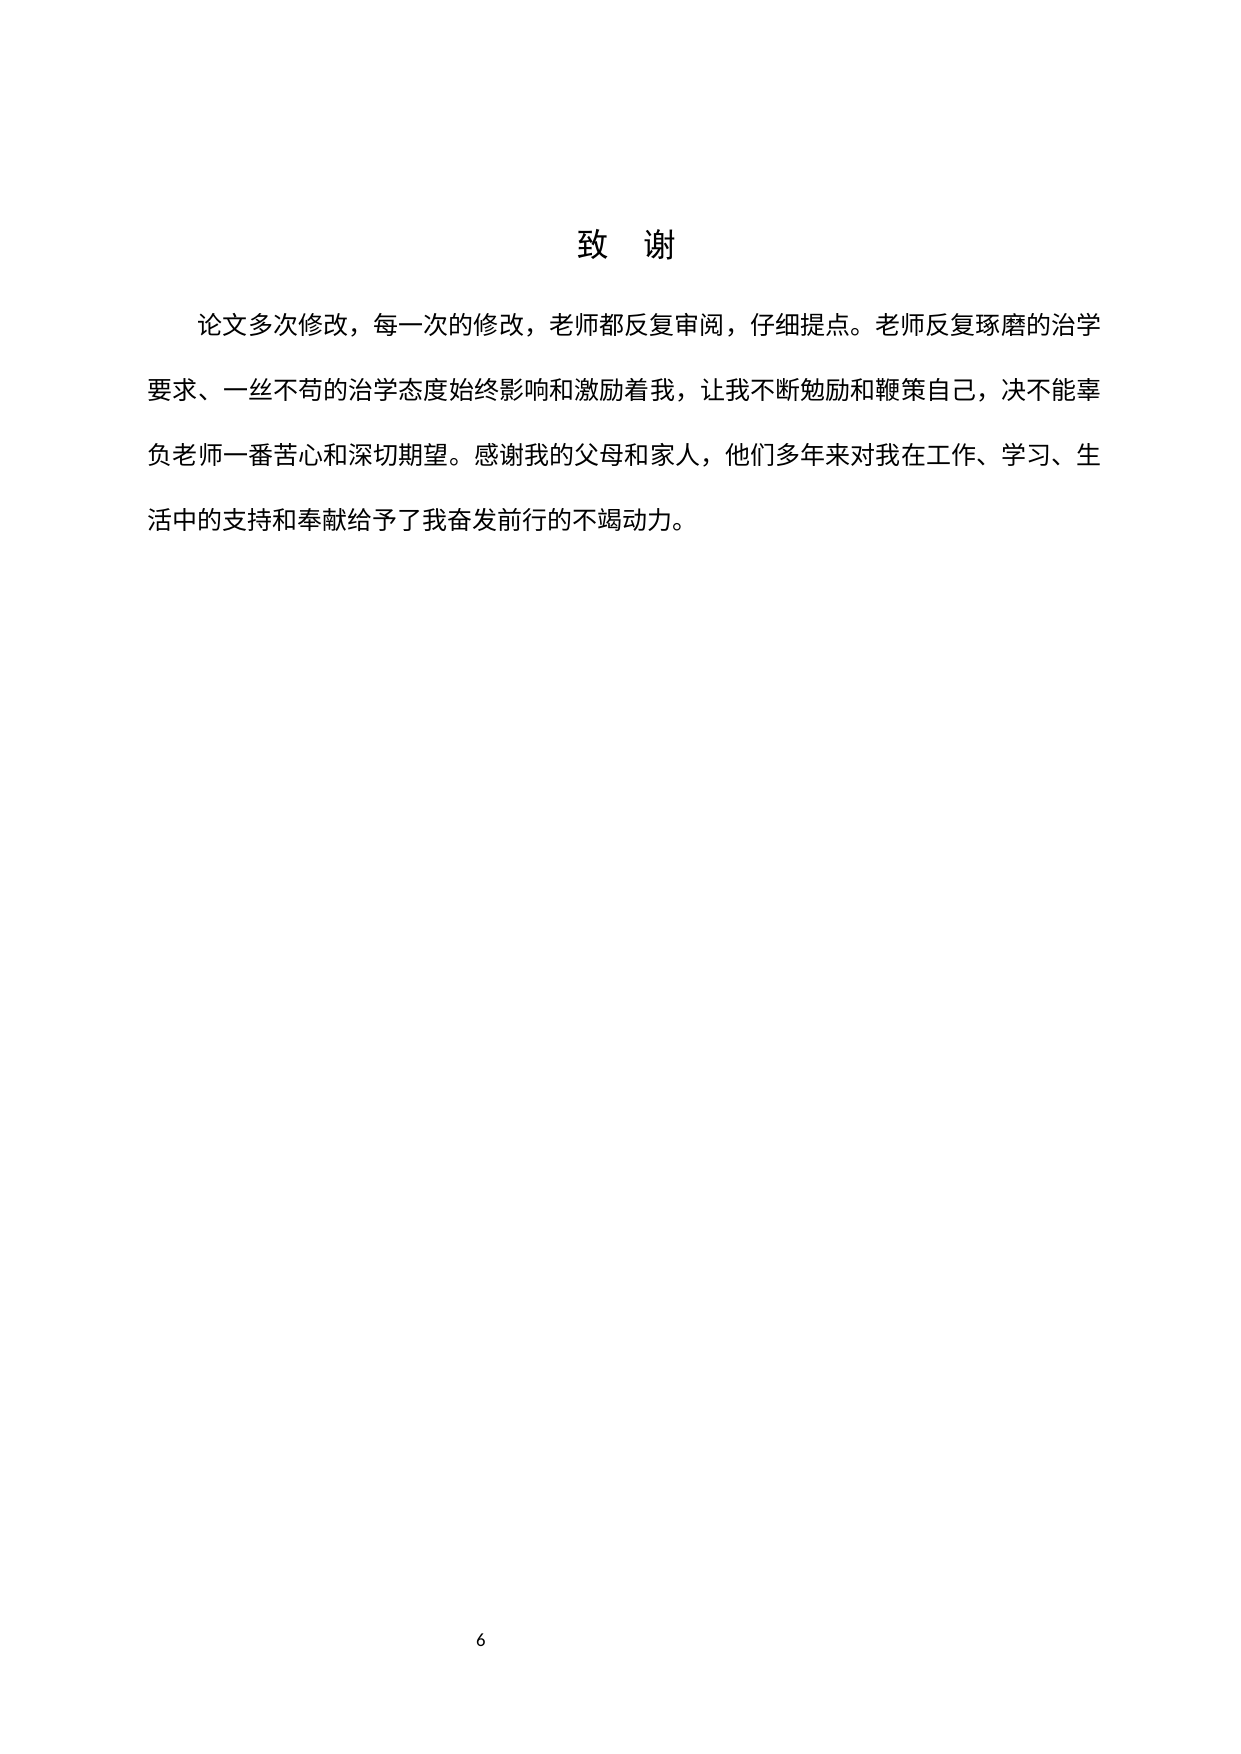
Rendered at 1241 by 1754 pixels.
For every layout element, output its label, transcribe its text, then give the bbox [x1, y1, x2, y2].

text 致 谢 [148, 209, 1104, 274]
text 论文多次修改，每一次的修改，老师都反复审阅，仔细提点。老师反复琢磨的治学要求、一丝不苟的治学态度始终影响和激励着我，让我不断勉励和鞭策自己，决不能辜负老师一番苦心和深切期望。感谢我的父母和家人，他们多年来对我在工作、学习、生活中的支持和奉献给予了我奋发前行的不竭动力。 [148, 291, 1104, 551]
